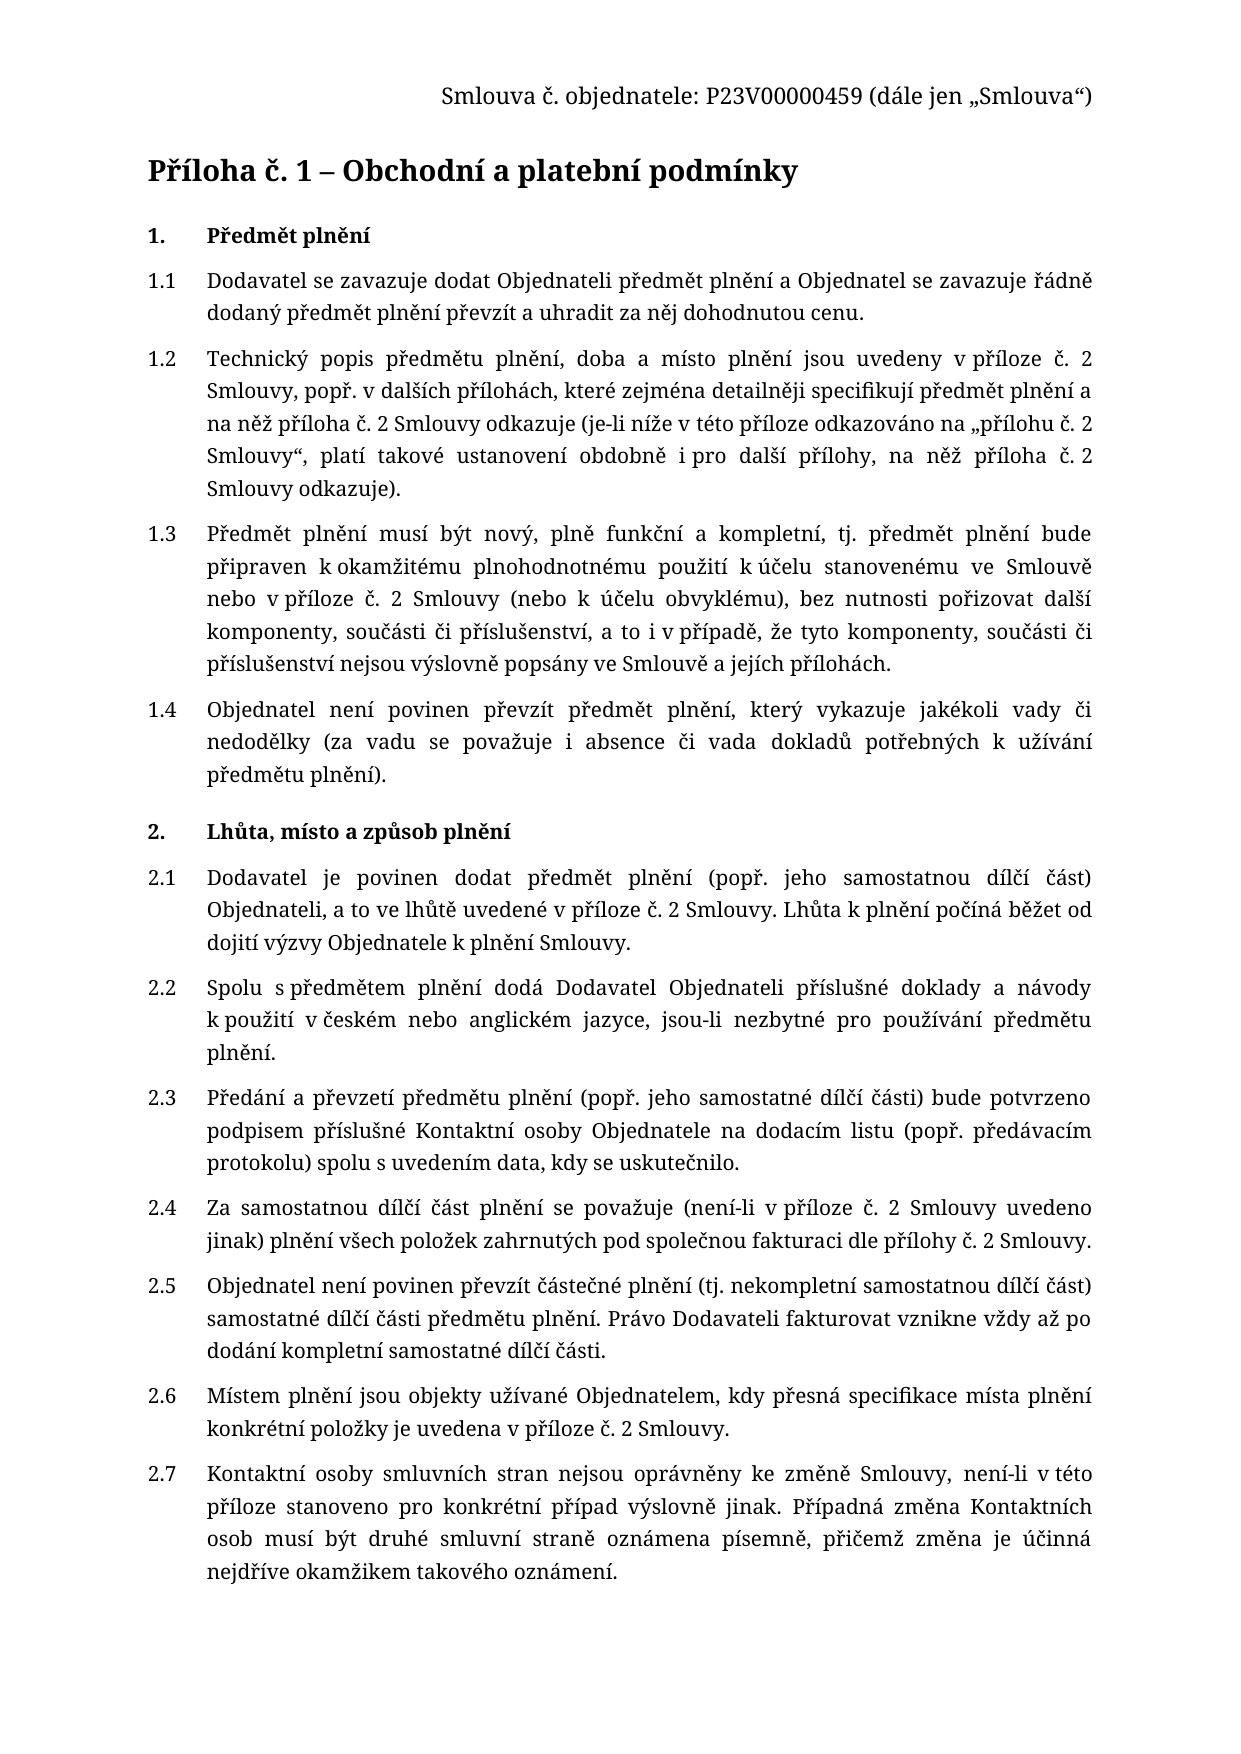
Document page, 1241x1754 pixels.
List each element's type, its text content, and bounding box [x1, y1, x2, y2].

list Technický popis předmětu plnění, doba a místo plnění jsou uvedeny v příloze č. 2 Smlouvy, popř. v dalších přílohách, které zejména detailněji specifikují předmět plnění a na něž příloha č. 2 Smlouvy odkazuje (je-li níže v této příloze odkazováno na „přílohu č. 2 Smlouvy“, platí takové ustanovení obdobně i pro další přílohy, na něž příloha č. 2 Smlouvy odkazuje). [148, 344, 1093, 502]
list Předmět plnění [148, 221, 1093, 249]
list Dodavatel se zavazuje dodat Objednateli předmět plnění a Objednatel se zavazuje řádně dodaný předmět plnění převzít a uhradit za něj dohodnutou cenu. [148, 266, 1093, 327]
list Předmět plnění musí být nový, plně funkční a kompletní, tj. předmět plnění bude připraven k okamžitému plnohodnotnému použití k účelu stanovenému ve Smlouvě nebo v příloze č. 2 Smlouvy (nebo k účelu obvyklému), bez nutnosti pořizovat další komponenty, součásti či příslušenství, a to i v případě, že tyto komponenty, součásti či příslušenství nejsou výslovně popsány ve Smlouvě a jejích přílohách. [148, 519, 1093, 678]
list Předání a převzetí předmětu plnění (popř. jeho samostatné dílčí části) bude potvrzeno podpisem příslušné Kontaktní osoby Objednatele na dodacím listu (popř. předávacím protokolu) spolu s uvedením data, kdy se uskutečnilo. [148, 1083, 1093, 1177]
text Příloha č. 1 – Obchodní a platební podmínky [148, 150, 1093, 190]
list Dodavatel je povinen dodat předmět plnění (popř. jeho samostatnou dílčí část) Objednateli, a to ve lhůtě uvedené v příloze č. 2 Smlouvy. Lhůta k plnění počíná běžet od dojití výzvy Objednatele k plnění Smlouvy. [148, 863, 1093, 956]
list Lhůta, místo a způsob plnění [148, 817, 1093, 846]
list Místem plnění jsou objekty užívané Objednatelem, kdy přesná specifikace místa plnění konkrétní položky je uvedena v příloze č. 2 Smlouvy. [148, 1382, 1093, 1443]
list Objednatel není povinen převzít předmět plnění, který vykazuje jakékoli vady či nedodělky (za vadu se považuje i absence či vada dokladů potřebných k užívání předmětu plnění). [148, 695, 1093, 788]
list Kontaktní osoby smluvních stran nejsou oprávněny ke změně Smlouvy, není-li v této příloze stanoveno pro konkrétní případ výslovně jinak. Případná změna Kontaktních osob musí být druhé smluvní straně oznámena písemně, přičemž změna je účinná nejdříve okamžikem takového oznámení. [148, 1459, 1093, 1586]
list Objednatel není povinen převzít částečné plnění (tj. nekompletní samostatnou dílčí část) samostatné dílčí části předmětu plnění. Právo Dodavateli fakturovat vznikne vždy až po dodání kompletní samostatné dílčí části. [148, 1271, 1093, 1365]
list Spolu s předmětem plnění dodá Dodavatel Objednateli příslušné doklady a návody k použití v českém nebo anglickém jazyce, jsou-li nezbytné pro používání předmětu plnění. [148, 973, 1093, 1067]
list Za samostatnou dílčí část plnění se považuje (není-li v příloze č. 2 Smlouvy uvedeno jinak) plnění všech položek zahrnutých pod společnou fakturaci dle přílohy č. 2 Smlouvy. [148, 1193, 1093, 1254]
